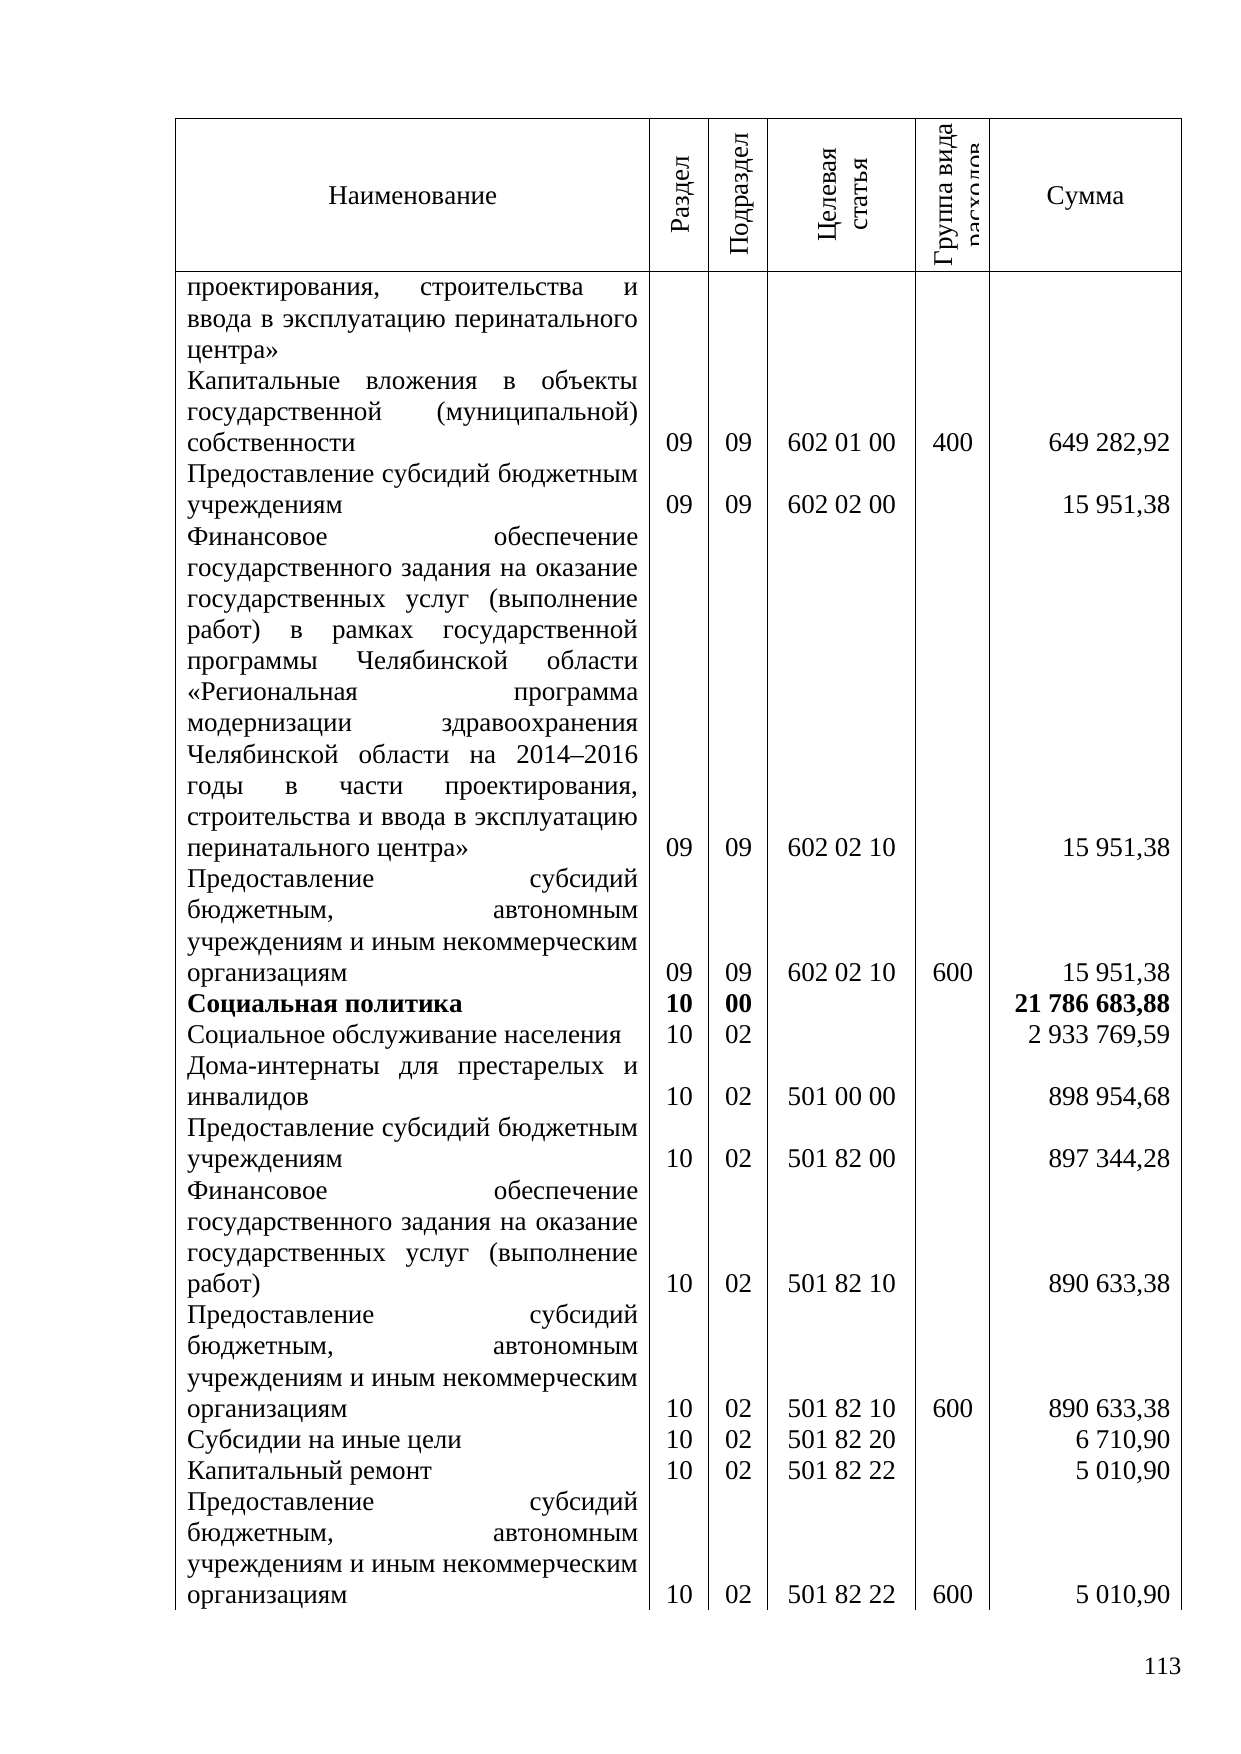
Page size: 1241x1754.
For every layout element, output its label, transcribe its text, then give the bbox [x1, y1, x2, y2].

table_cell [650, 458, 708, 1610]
table_header Наименование [176, 119, 649, 271]
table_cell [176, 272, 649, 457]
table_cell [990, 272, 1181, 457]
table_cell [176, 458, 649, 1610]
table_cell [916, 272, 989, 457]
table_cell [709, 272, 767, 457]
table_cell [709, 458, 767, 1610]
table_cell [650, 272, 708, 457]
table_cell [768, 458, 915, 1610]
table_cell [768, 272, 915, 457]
table_header Раздел [650, 119, 708, 271]
table_header Группа вида расходов [916, 119, 989, 271]
table_header Подраздел [709, 119, 767, 271]
table_header Сумма [990, 119, 1181, 271]
table_header Целевая статья [768, 119, 915, 271]
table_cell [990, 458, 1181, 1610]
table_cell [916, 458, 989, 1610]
